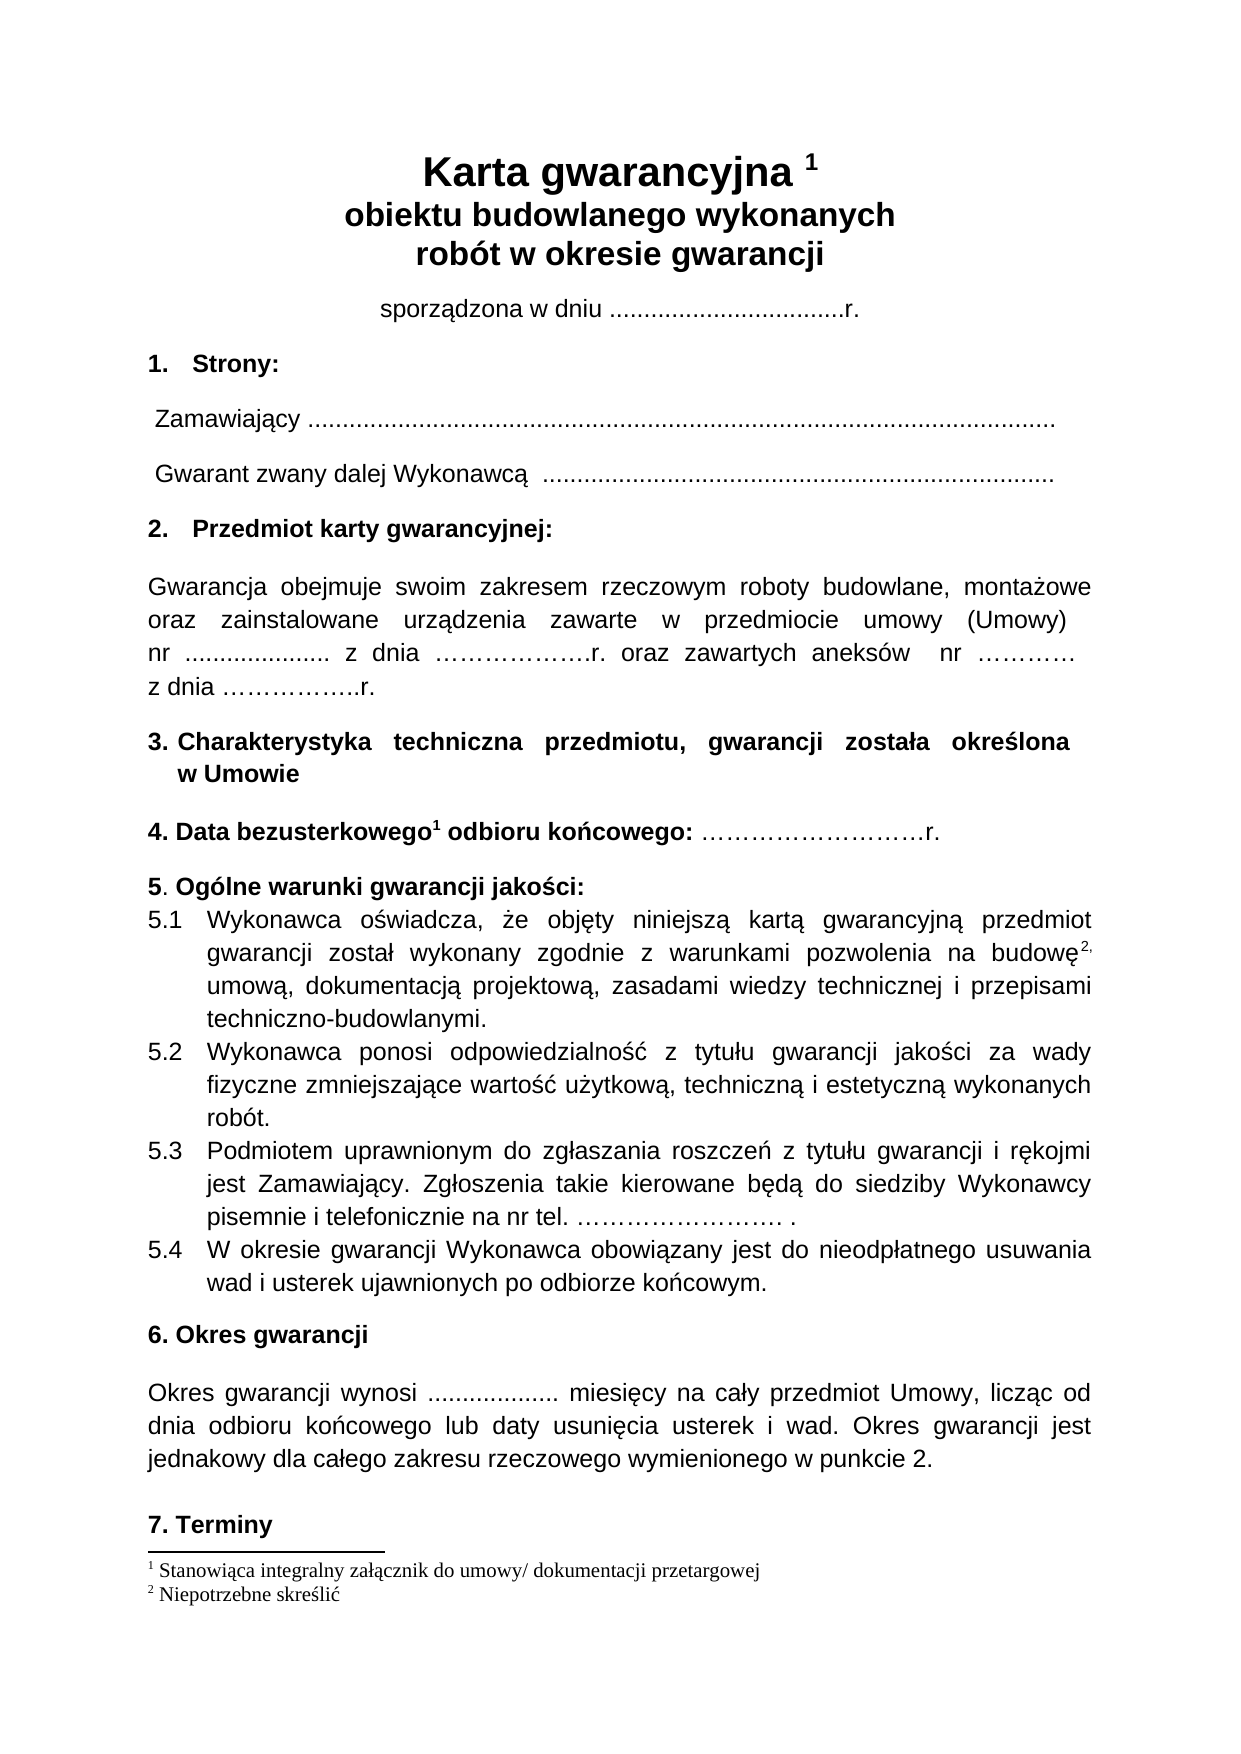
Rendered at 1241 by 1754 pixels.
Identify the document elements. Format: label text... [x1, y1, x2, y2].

text 4. Data bezusterkowego1 odbioru końcowego: ………………………r. [148, 817, 1093, 845]
text Karta gwarancyjna [148, 148, 1093, 196]
text 5.1 Wykonawca oświadcza, że objęty niniejszą kartą gwarancyjną przedmiot gwarancji został wykonany zgodnie z warunkami pozwolenia na budowę, umową, dokumentacją projektową, zasadami wiedzy technicznej i przepisami techniczno-budowlanymi. [148, 904, 1093, 1032]
text sporządzona w dniu ..................................r. [148, 294, 1093, 323]
text 7. Terminy [148, 1510, 1093, 1539]
subtitle 5. Ogólne warunki gwarancji jakości: [148, 872, 1093, 900]
list Charakterystyka techniczna przedmiotu, gwarancji została określona w Umowie [148, 726, 1093, 788]
list Przedmiot karty gwarancyjnej: [148, 514, 1093, 543]
list Strony: [148, 349, 1093, 378]
text 5.3 Podmiotem uprawnionym do zgłaszania roszczeń z tytułu gwarancji i rękojmi jest Zamawiający. Zgłoszenia takie kierowane będą do siedziby Wykonawcy pisemnie i telefonicznie na nr tel. ……………………. . [148, 1136, 1093, 1231]
text 6. Okres gwarancji [148, 1320, 1093, 1349]
text Okres gwarancji wynosi ................... miesięcy na cały przedmiot Umowy, licząc od dnia odbioru końcowego lub daty usunięcia usterek i wad. Okres gwarancji jest jednakowy dla całego zakresu rzeczowego wymienionego w punkcie 2. [148, 1378, 1093, 1473]
text Gwarancja obejmuje swoim zakresem rzeczowym roboty budowlane, montażowe oraz zainstalowane urządzenia zawarte w przedmiocie umowy (Umowy) nr ..................... z dnia ……………….r. oraz zawartych aneksów nr ………… z dnia ……………..r. [148, 572, 1093, 700]
text 5.4 W okresie gwarancji Wykonawca obowiązany jest do nieodpłatnego usuwania wad i usterek ujawnionych po odbiorze końcowym. [148, 1235, 1093, 1297]
title obiektu budowlanego wykonanych robót w okresie gwarancji [148, 196, 1093, 272]
text Gwarant zwany dalej Wykonawcą .......................................................................... [148, 459, 1093, 488]
text Zamawiający ............................................................................................................ [148, 404, 1093, 433]
text 5.2 Wykonawca ponosi odpowiedzialność z tytułu gwarancji jakości za wady fizyczne zmniejszające wartość użytkową, techniczną i estetyczną wykonanych robót. [148, 1037, 1093, 1131]
